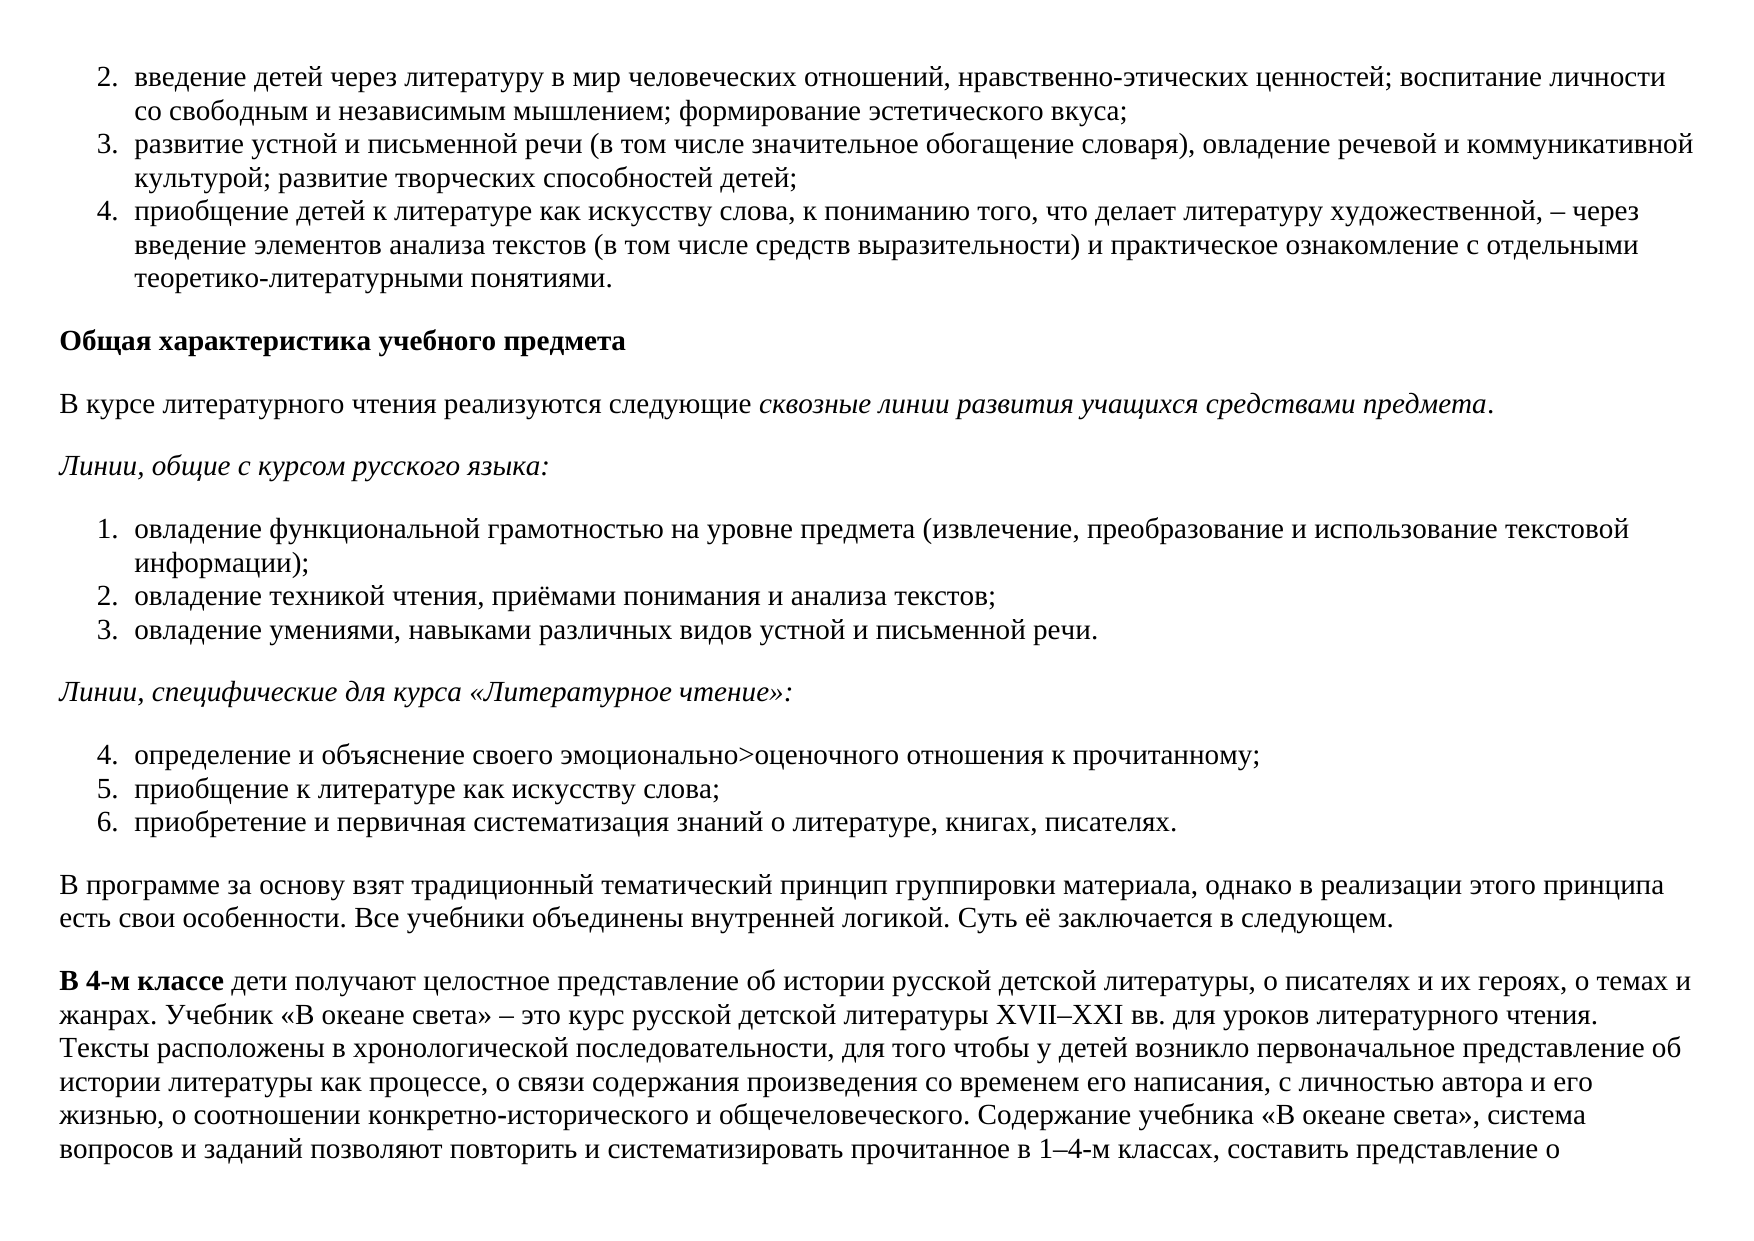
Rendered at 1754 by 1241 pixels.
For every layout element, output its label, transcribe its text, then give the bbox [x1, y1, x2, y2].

list овладение техникой чтения, приёмами понимания и анализа текстов; [97, 578, 1695, 612]
list овладение умениями, навыками различных видов устной и письменной речи. [97, 612, 1695, 645]
text В программе за основу взят традиционный тематический принцип группировки материала, однако в реализации этого принципа есть свои особенности. Все учебники объединены внутренней логикой. Суть её заключается в следующем. [59, 867, 1695, 934]
list развитие устной и письменной речи (в том числе значительное обогащение словаря), овладение речевой и коммуникативной культурой; развитие творческих способностей детей; [97, 126, 1695, 193]
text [59, 963, 1695, 1164]
text Линии, общие с курсом русского языка: [59, 448, 1695, 482]
list приобретение и первичная систематизация знаний о литературе, книгах, писателях. [97, 804, 1695, 838]
list приобщение к литературе как искусству слова; [97, 771, 1695, 804]
text В курсе литературного чтения реализуются следующие сквозные линии развития учащихся средствами предмета. [59, 386, 1695, 419]
list определение и объяснение своего эмоционально>оценочного отношения к прочитанному; [97, 737, 1695, 771]
list введение детей через литературу в мир человеческих отношений, нравственно-этических ценностей; воспитание личности со свободным и независимым мышлением; формирование эстетического вкуса; [97, 59, 1695, 126]
text Линии, специфические для курса «Литературное чтение»: [59, 674, 1695, 708]
subtitle Общая характеристика учебного предмета [59, 323, 1695, 357]
list приобщение детей к литературе как искусству слова, к пониманию того, что делает литературу художественной, – через введение элементов анализа текстов (в том числе средств выразительности) и практическое ознакомление с отдельными теоретико-литературными понятиями. [97, 193, 1695, 294]
list овладение функциональной грамотностью на уровне предмета (извлечение, преобразование и использование текстовой информации); [97, 511, 1695, 578]
